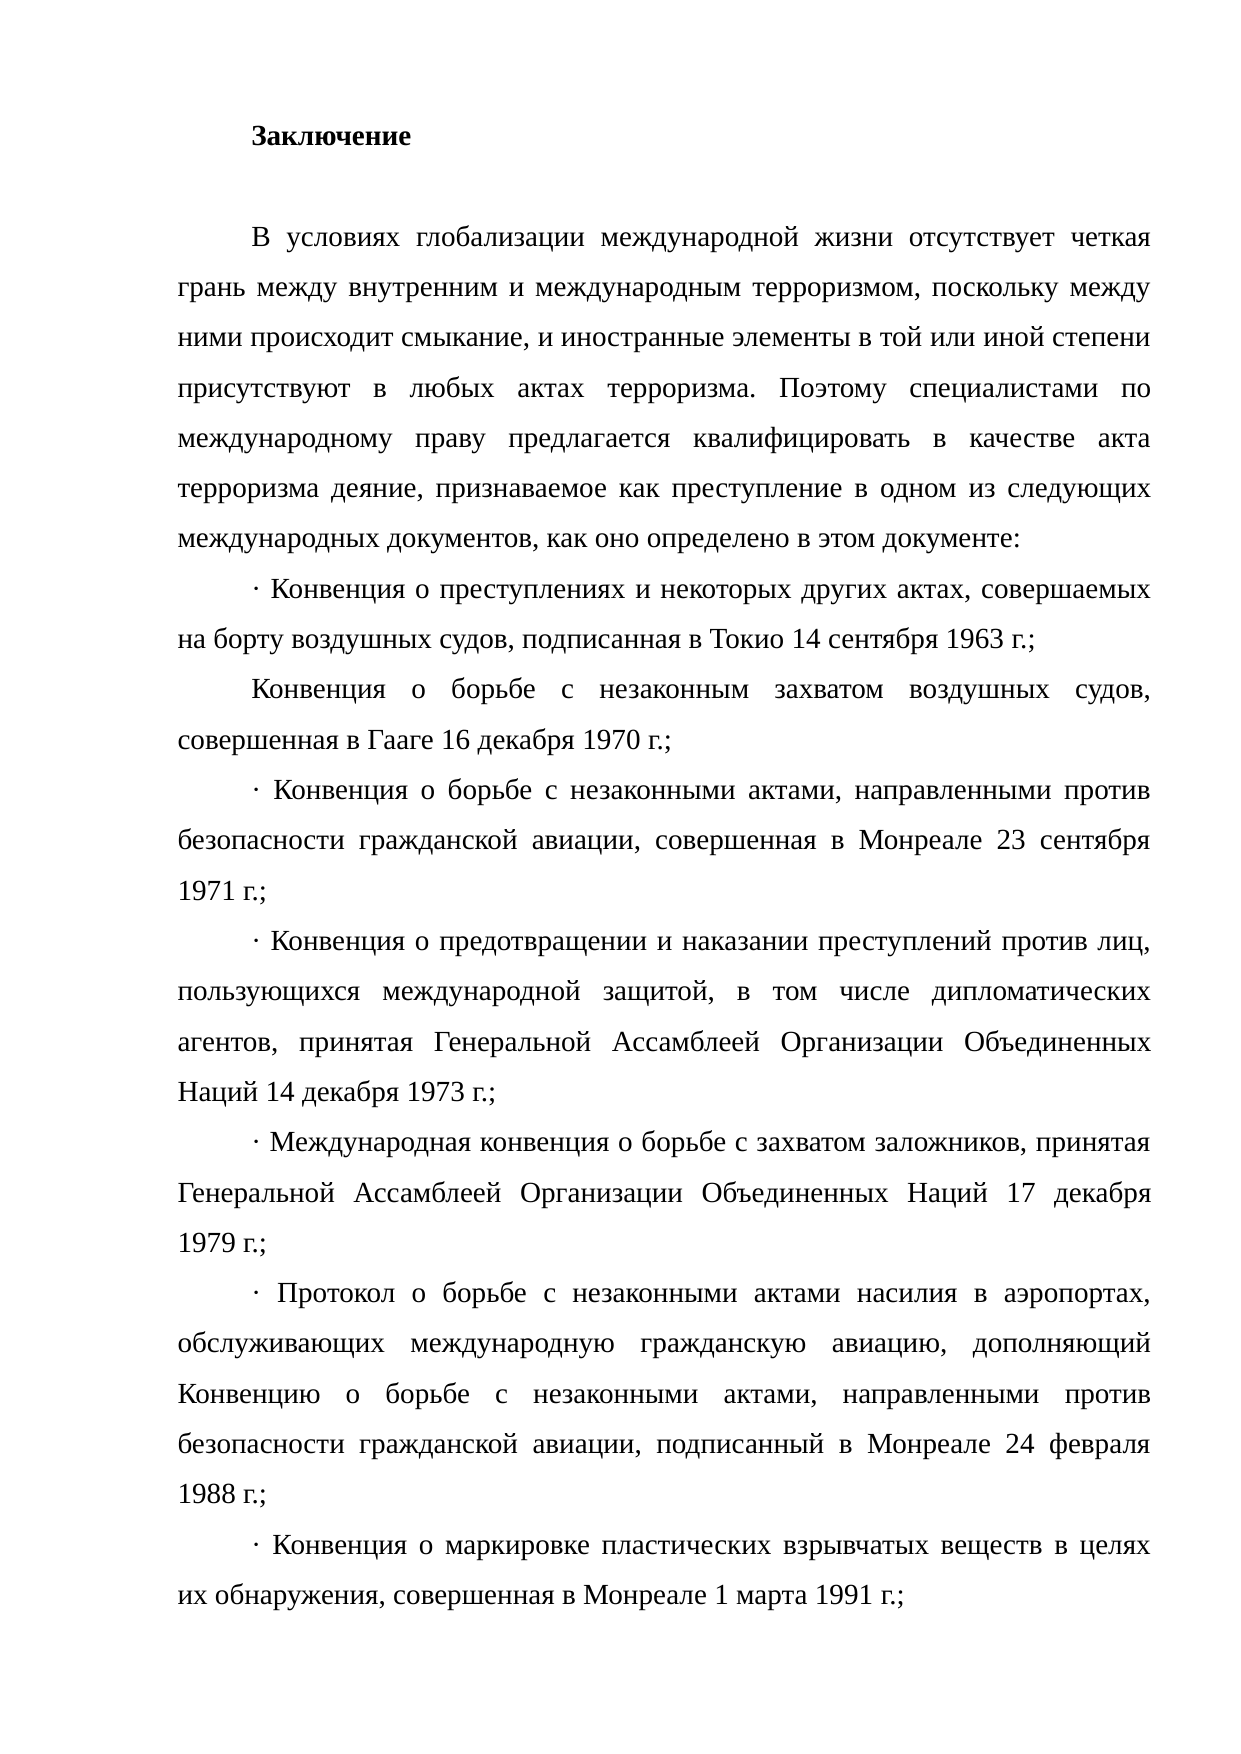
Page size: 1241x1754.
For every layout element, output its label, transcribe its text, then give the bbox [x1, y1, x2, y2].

text Заключение [177, 118, 1152, 152]
text · Международная конвенция о борьбе с захватом заложников, принятая Генеральной Ассамблеей Организации Объединенных Наций 17 декабря 1979 г.; [177, 1124, 1152, 1258]
text · Протокол о борьбе с незаконными актами насилия в аэропортах, обслуживающих международную гражданскую авиацию, дополняющий Конвенцию о борьбе с незаконными актами, направленными против безопасности гражданской авиации, подписанный в Монреале 24 февраля 1988 г.; [177, 1275, 1152, 1510]
text Конвенция о борьбе с незаконным захватом воздушных судов, совершенная в Гааге 16 декабря 1970 г.; [177, 672, 1152, 755]
text · Конвенция о борьбе с незаконными актами, направленными против безопасности гражданской авиации, совершенная в Монреале 23 сентября 1971 г.; [177, 772, 1152, 906]
text · Конвенция о маркировке пластических взрывчатых веществ в целях их обнаружения, совершенная в Монреале 1 марта 1991 г.; [177, 1527, 1152, 1611]
text · Конвенция о преступлениях и некоторых других актах, совершаемых на борту воздушных судов, подписанная в Токио 14 сентября 1963 г.; [177, 571, 1152, 655]
text В условиях глобализации международной жизни отсутствует четкая грань между внутренним и международным терроризмом, поскольку между ними происходит смыкание, и иностранные элементы в той или иной степени присутствуют в любых актах терроризма. Поэтому специалистами по международному праву предлагается квалифицировать в качестве акта терроризма деяние, признаваемое как преступление в одном из следующих международных документов, как оно определено в этом документе: [177, 219, 1152, 554]
text · Конвенция о предотвращении и наказании преступлений против лиц, пользующихся международной защитой, в том числе дипломатических агентов, принятая Генеральной Ассамблеей Организации Объединенных Наций 14 декабря 1973 г.; [177, 923, 1152, 1108]
